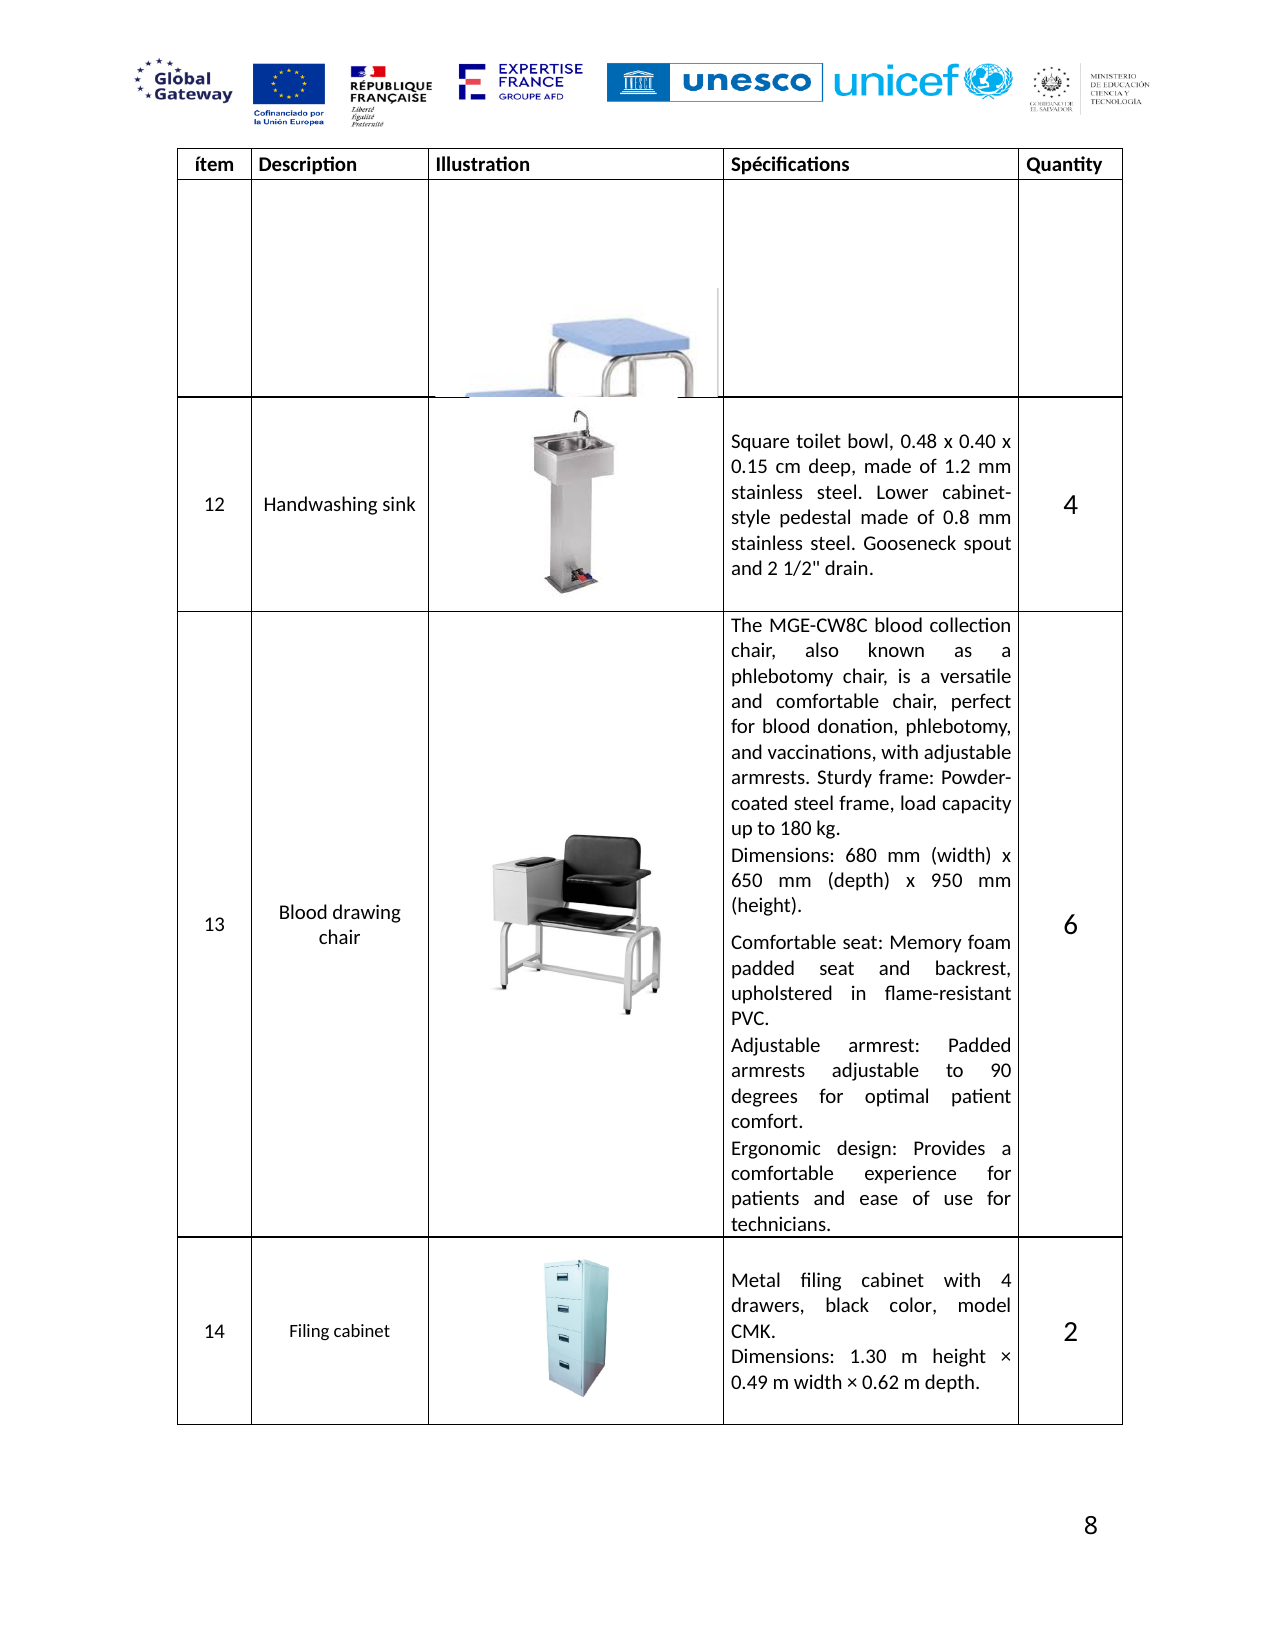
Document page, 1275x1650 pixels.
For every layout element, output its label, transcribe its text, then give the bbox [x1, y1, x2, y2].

table_cell Blood drawing chair [252, 612, 428, 1236]
table_header ítem [178, 149, 251, 179]
table_cell 12 [178, 398, 251, 611]
table_cell Comfortable seat: Memory foam padded seat and backrest, upholstered in flame-resistant PVC. [724, 928, 1018, 1031]
table_cell 14 [178, 1238, 251, 1424]
picture [91, 23, 1193, 154]
table_cell Square toilet bowl, 0.48 x 0.40 x 0.15 cm deep, made of 1.2 mm stainless steel. Lower cabinet-style pedestal made of 0.8 mm stainless steel. Gooseneck spout and 2 1/2" drain. [724, 398, 1018, 611]
table_header Spécifications [724, 149, 1018, 179]
table_header Quantity [1019, 149, 1122, 179]
table_cell Dimensions: 680 mm (width) x 650 mm (depth) x 950 mm (height). [724, 841, 1018, 928]
table_cell [429, 398, 723, 611]
table_header Illustration [429, 149, 723, 179]
table_cell Metal filing cabinet with 4 drawers, black color, model CMK. Dimensions: 1.30 m height × 0.49 m width × 0.62 m depth. [724, 1238, 1018, 1424]
table_cell Filing cabinet [252, 1238, 428, 1424]
table_cell [429, 612, 723, 1236]
table_cell Ergonomic design: Provides a comfortable experience for patients and ease of use for technicians. [724, 1134, 1018, 1236]
table_cell Handwashing sink [252, 398, 428, 611]
picture [481, 830, 670, 1019]
table_cell [429, 1238, 723, 1424]
table_cell 6 [1019, 612, 1122, 1236]
table_cell The MGE-CW8C blood collection chair, also known as a phlebotomy chair, is a versatile and comfortable chair, perfect for blood donation, phlebotomy, and vaccinations, with adjustable armrests. Sturdy frame: Powder-coated steel frame, load capacity up to 180 kg. [724, 612, 1018, 841]
table_cell 4 [1019, 398, 1122, 611]
picture [435, 288, 719, 606]
table_cell 13 [178, 612, 251, 1236]
table_cell Adjustable armrest: Padded armrests adjustable to 90 degrees for optimal patient comfort. [724, 1031, 1018, 1134]
table_header Description [252, 149, 428, 179]
table_cell 2 [1019, 1238, 1122, 1424]
picture [485, 1239, 662, 1417]
